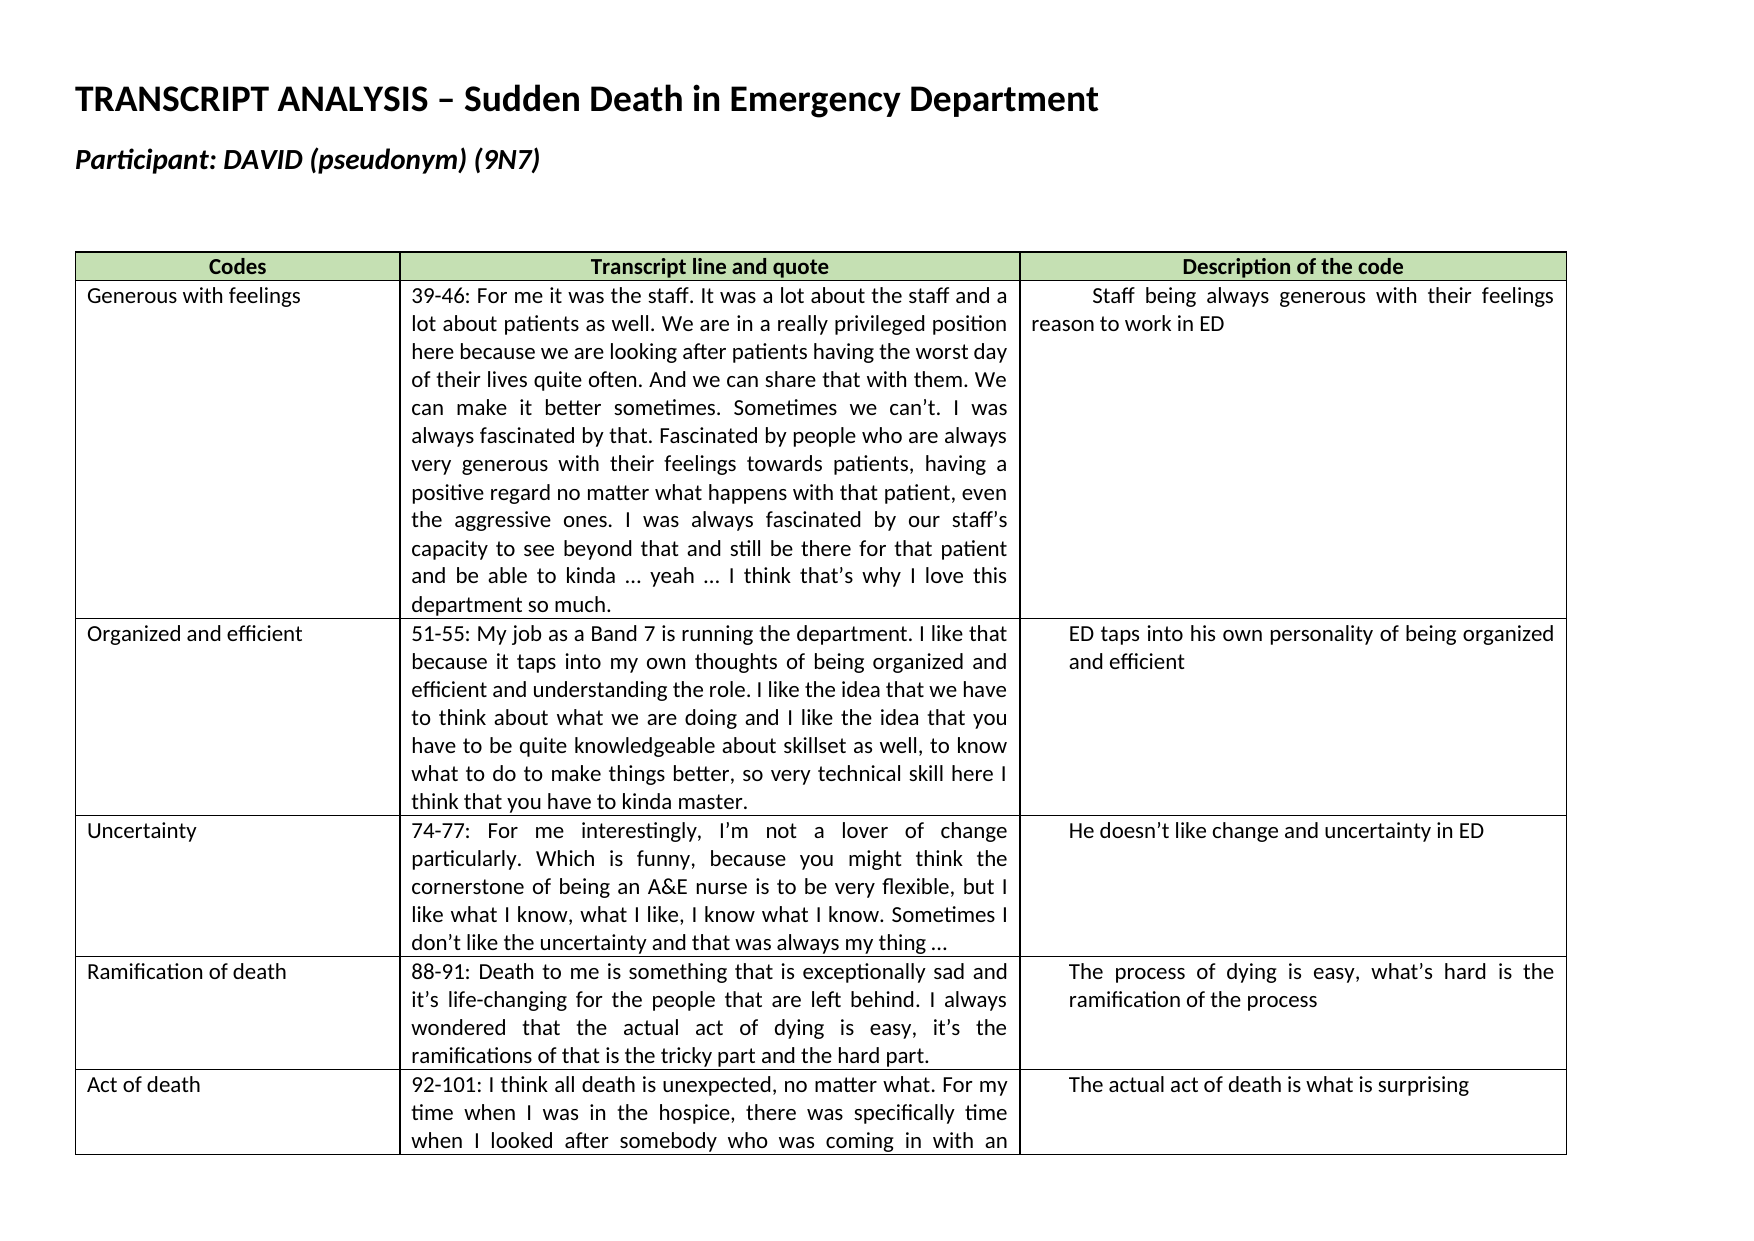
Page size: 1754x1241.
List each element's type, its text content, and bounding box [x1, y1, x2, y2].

table_cell 88-91: Death to me is something that is exceptionally sad and it’s life-changing for the people that are left behind. I always wondered that the actual act of dying is easy, it’s the ramifications of that is the tricky part and the hard part. [401, 957, 1019, 1069]
table_cell Uncertainty [76, 816, 399, 956]
table_header Codes [76, 253, 399, 280]
table_cell 74-77: For me interestingly, I’m not a lover of change particularly. Which is funny, because you might think the cornerstone of being an A&E nurse is to be very flexible, but I like what I know, what I like, I know what I know. Sometimes I don’t like the uncertainty and that was always my thing … [401, 816, 1019, 956]
table_cell Generous with feelings [76, 281, 399, 618]
table_header Transcript line and quote [401, 253, 1019, 280]
table_cell He doesn’t like change and uncertainty in ED [1021, 816, 1566, 956]
table_cell Staff being always generous with their feelings reason to work in ED [1021, 281, 1566, 618]
text Participant: DAVID (pseudonym) (9N7) [75, 141, 1679, 177]
table_cell 39-46: For me it was the staff. It was a lot about the staff and a lot about patients as well. We are in a really privileged position here because we are looking after patients having the worst day of their lives quite often. And we can share that with them. We can make it better sometimes. Sometimes we can’t. I was always fascinated by that. Fascinated by people who are always very generous with their feelings towards patients, having a positive regard no matter what happens with that patient, even the aggressive ones. I was always fascinated by our staff’s capacity to see beyond that and still be there for that patient and be able to kinda … yeah … I think that’s why I love this department so much. [401, 281, 1019, 618]
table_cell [1021, 1070, 1566, 1154]
table_header Description of the code [1021, 253, 1566, 280]
table_cell ED taps into his own personality of being organized and efficient [1021, 619, 1566, 815]
table_cell The process of dying is easy, what’s hard is the ramification of the process [1021, 957, 1566, 1069]
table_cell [401, 1070, 1019, 1154]
table_cell Ramification of death [76, 957, 399, 1069]
table_cell 51-55: My job as a Band 7 is running the department. I like that because it taps into my own thoughts of being organized and efficient and understanding the role. I like the idea that we have to think about what we are doing and I like the idea that you have to be quite knowledgeable about skillset as well, to know what to do to make things better, so very technical skill here I think that you have to kinda master. [401, 619, 1019, 815]
table_cell Act of death [76, 1070, 399, 1154]
table_cell Organized and efficient [76, 619, 399, 815]
text TRANSCRIPT ANALYSIS – Sudden Death in Emergency Department [75, 75, 1679, 121]
